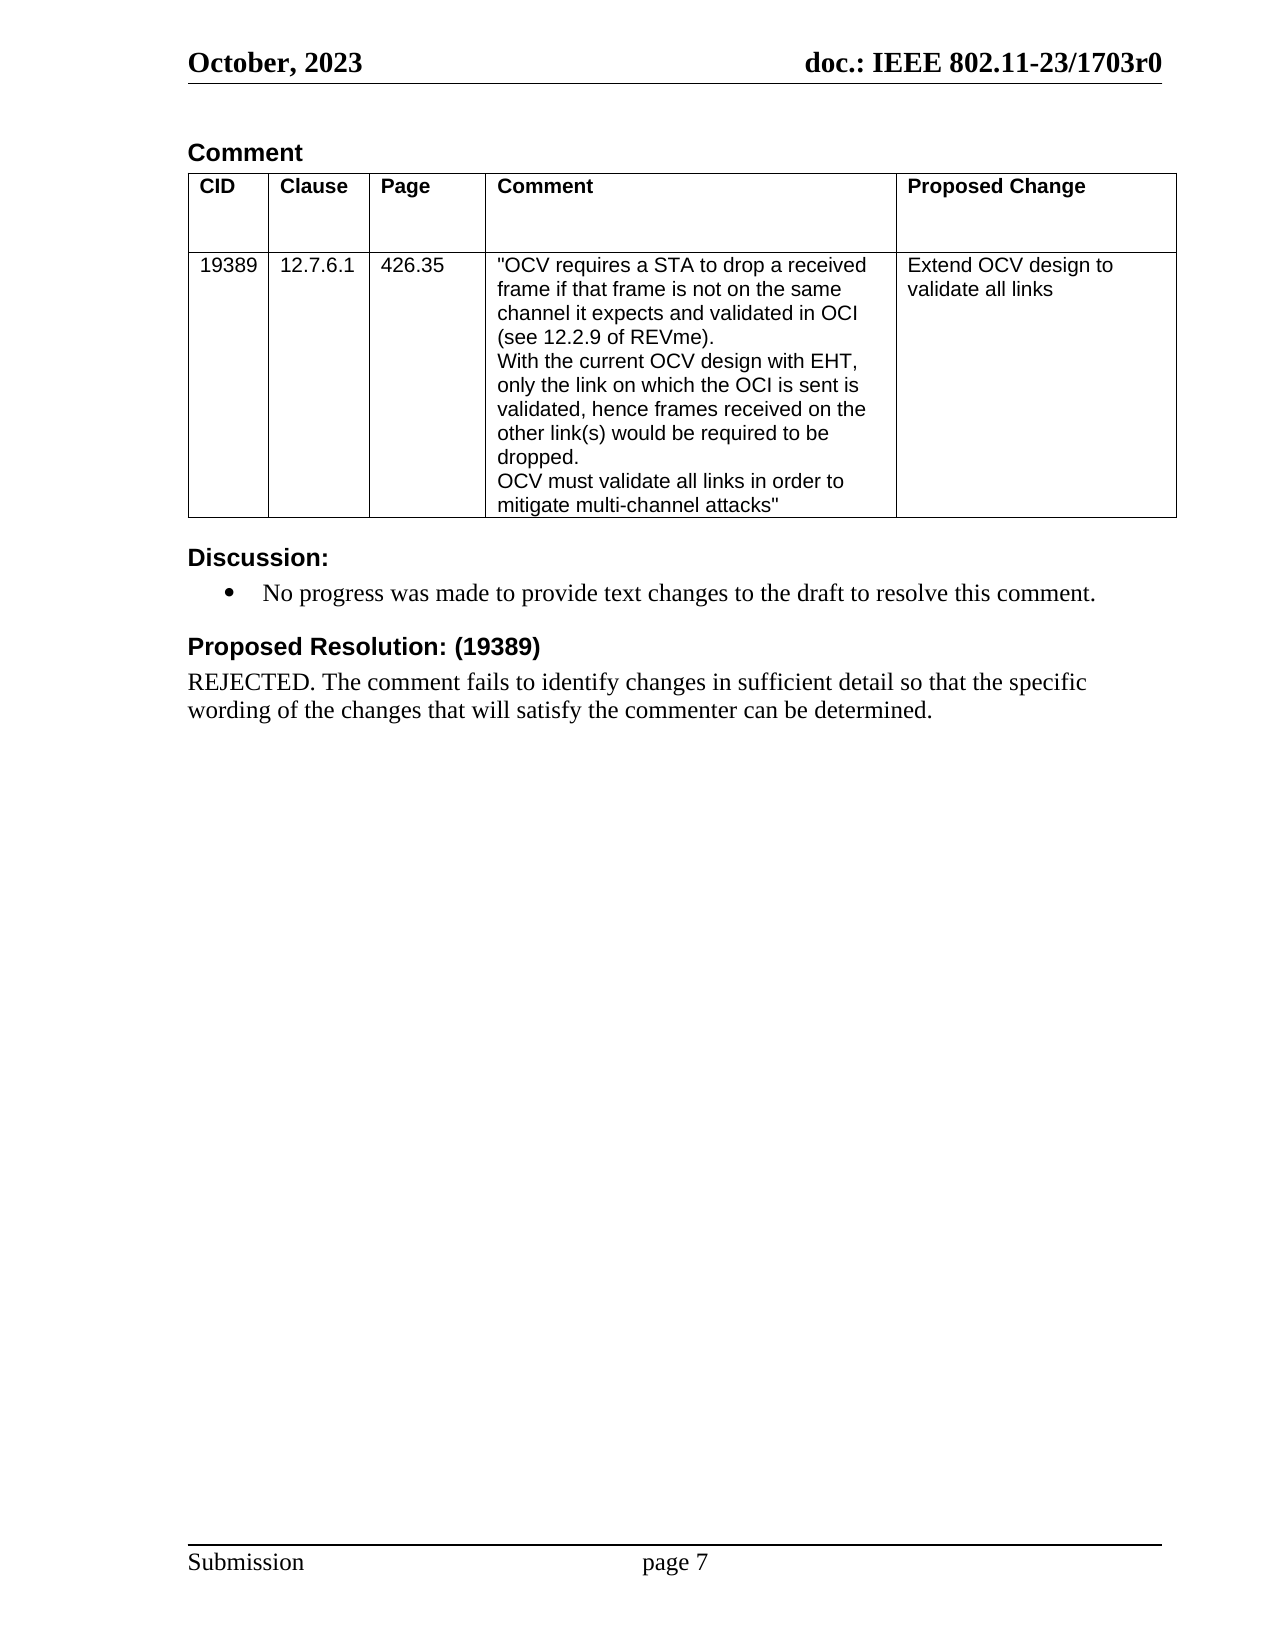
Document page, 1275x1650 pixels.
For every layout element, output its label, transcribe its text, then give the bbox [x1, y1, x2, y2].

table_header Clause [269, 174, 369, 252]
table_header Comment [486, 174, 896, 252]
subtitle Proposed Resolution: (19389) [187, 632, 1162, 660]
table_header Page [370, 174, 485, 252]
table_header Proposed Change [897, 174, 1176, 252]
table_header CID [189, 174, 268, 252]
subtitle Discussion: [187, 543, 1162, 572]
table_cell 426.35 [370, 253, 485, 517]
table_cell 19389 [189, 253, 268, 517]
list No progress was made to provide text changes to the draft to resolve this comment. [225, 578, 1162, 607]
subtitle Comment [187, 137, 1162, 166]
text REJECTED. The comment fails to identify changes in sufficient detail so that the specific wording of the changes that will satisfy the commenter can be determined. [187, 667, 1162, 724]
table_cell 12.7.6.1 [269, 253, 369, 517]
table_cell Extend OCV design to validate all links [897, 253, 1176, 517]
table_cell "OCV requires a STA to drop a received frame if that frame is not on the same channel it expects and validated in OCI (see 12.2.9 of REVme). With the current OCV design with EHT, only the link on which the OCI is sent is validated, hence frames received on the other link(s) would be required to be dropped. OCV must validate all links in order to mitigate multi-channel attacks" [486, 253, 896, 517]
